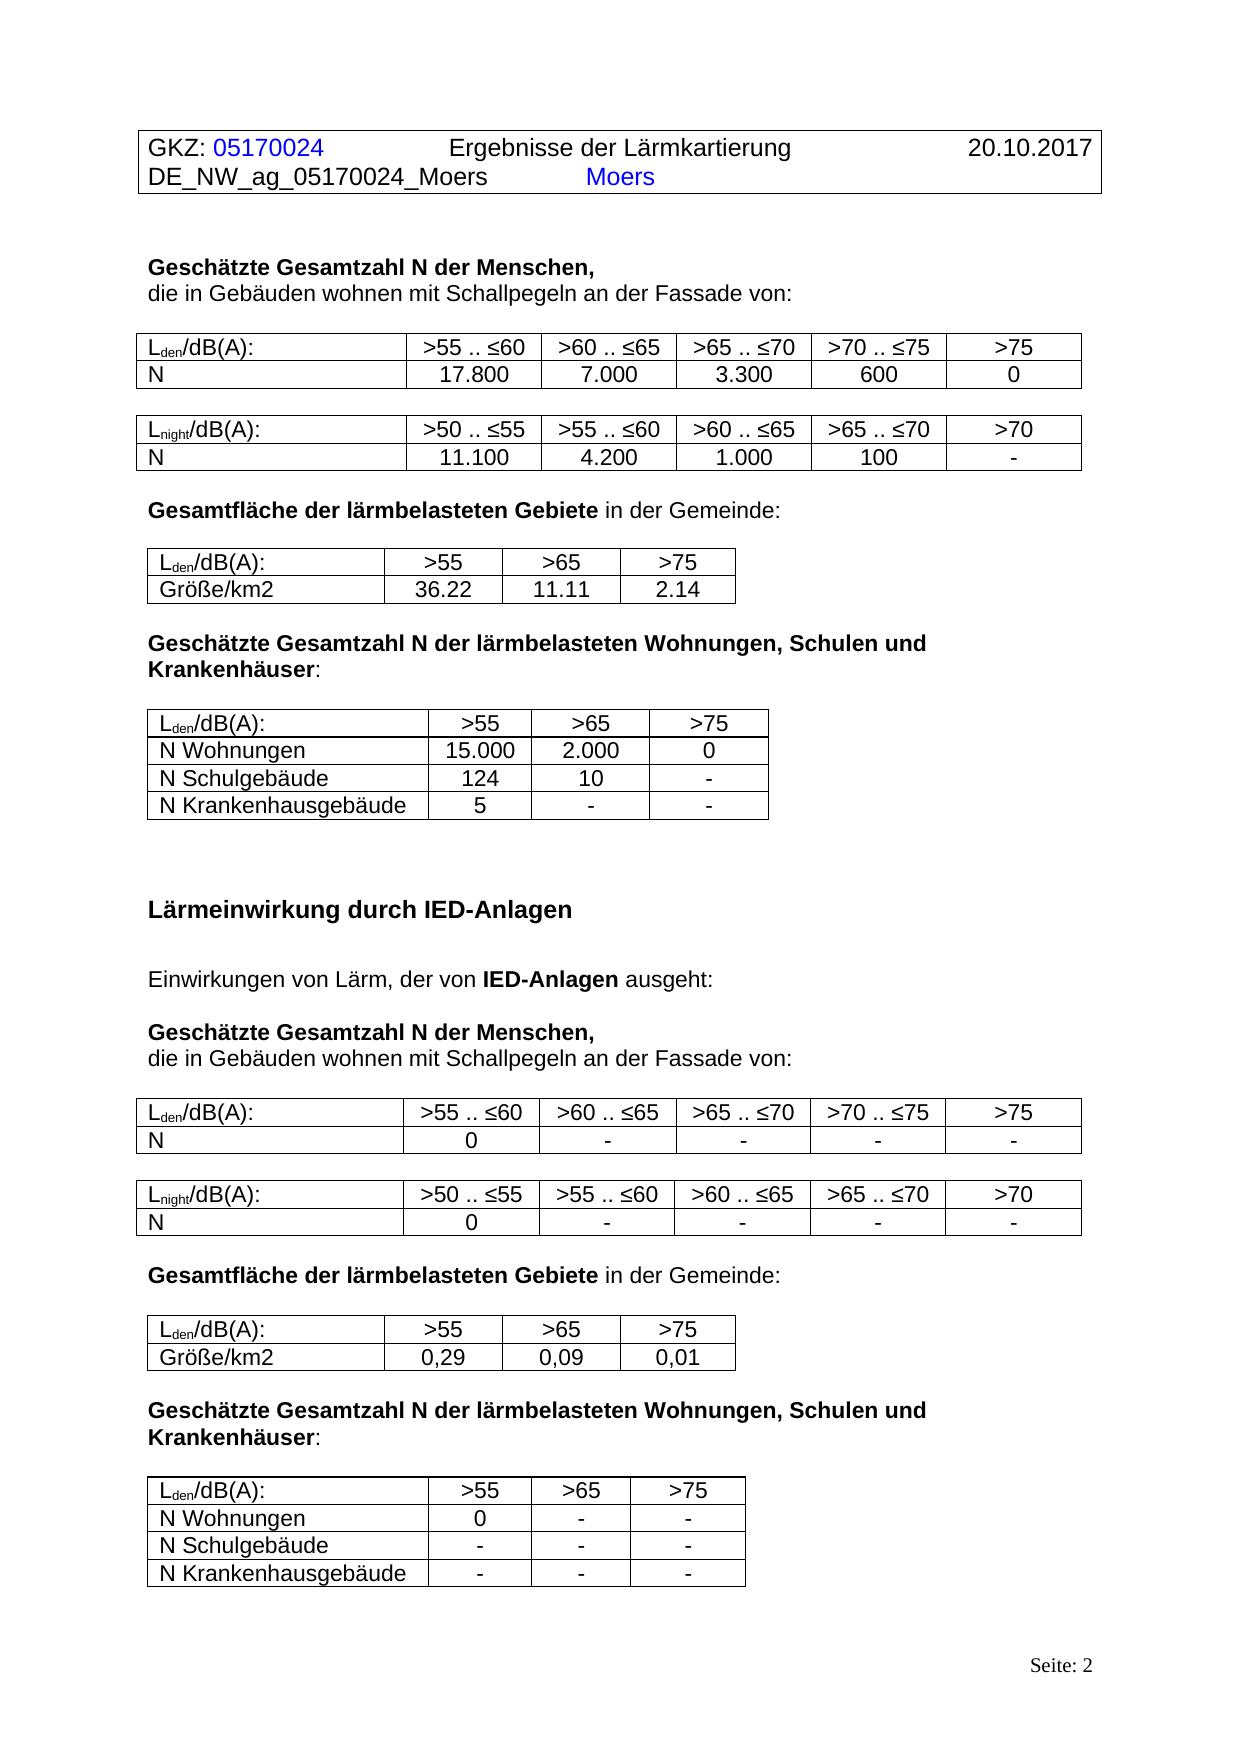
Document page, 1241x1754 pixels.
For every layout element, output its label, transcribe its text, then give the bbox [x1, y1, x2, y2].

table_cell - [540, 1209, 674, 1235]
table_header Lnight/dB(A): [137, 1181, 403, 1208]
table_cell N Schulgebäude [148, 765, 428, 791]
table_header Lden/dB(A): [148, 549, 384, 575]
table_header >50 .. ≤55 [407, 416, 541, 443]
table_cell 36.22 [385, 576, 502, 602]
table_cell 0 [429, 1505, 531, 1531]
table_cell - [429, 1560, 531, 1586]
table_header >65 [532, 710, 649, 736]
table_header >60 .. ≤65 [677, 416, 811, 443]
table_cell - [811, 1209, 945, 1235]
table_cell 2.000 [532, 738, 649, 764]
table_cell 0,29 [385, 1344, 502, 1370]
table_header Lnight/dB(A): [137, 416, 406, 443]
text Geschätzte Gesamtzahl N der Menschen, [148, 254, 1092, 280]
table_header >55 .. ≤60 [542, 416, 676, 443]
table_header >55 .. ≤60 [407, 334, 541, 360]
table_cell N [137, 361, 406, 388]
table_cell 2.14 [621, 576, 735, 602]
table_cell 0 [404, 1209, 539, 1235]
text Einwirkungen von Lärm, der von IED-Anlagen ausgeht: [148, 966, 1092, 993]
table_cell - [946, 1209, 1081, 1235]
table_header >55 [429, 1478, 531, 1504]
table_header Lden/dB(A): [148, 1478, 428, 1504]
table_header >75 [946, 1099, 1081, 1126]
table_cell N [137, 1127, 403, 1153]
table_header Lden/dB(A): [137, 334, 406, 360]
table_header >65 .. ≤70 [812, 416, 946, 443]
text Gesamtfläche der lärmbelasteten Gebiete in der Gemeinde: [148, 497, 1092, 524]
text die in Gebäuden wohnen mit Schallpegeln an der Fassade von: [148, 1045, 1092, 1072]
table_cell 17.800 [407, 361, 541, 388]
table_cell - [811, 1127, 945, 1153]
table_header >55 .. ≤60 [540, 1181, 674, 1208]
table_cell 0,09 [503, 1344, 620, 1370]
table_header >75 [650, 710, 768, 736]
table_cell 0 [650, 738, 768, 764]
table_cell 600 [812, 361, 946, 388]
table_cell - [532, 1560, 630, 1586]
table_cell - [631, 1560, 745, 1586]
table_cell N Wohnungen [148, 738, 428, 764]
table_header >65 .. ≤70 [811, 1181, 945, 1208]
table_header >75 [621, 549, 735, 575]
table_cell N Schulgebäude [148, 1532, 428, 1559]
subtitle Lärmeinwirkung durch IED-Anlagen [148, 894, 1092, 923]
table_cell N Krankenhausgebäude [148, 792, 428, 818]
table_header >55 .. ≤60 [404, 1099, 539, 1126]
table_cell - [532, 1532, 630, 1559]
table_header >60 .. ≤65 [675, 1181, 810, 1208]
table_cell - [677, 1127, 810, 1153]
table_header >75 [621, 1316, 735, 1343]
table_header >65 [503, 1316, 620, 1343]
table_cell 124 [429, 765, 531, 791]
table_cell 4.200 [542, 444, 676, 470]
table_cell 5 [429, 792, 531, 818]
table_header Lden/dB(A): [137, 1099, 403, 1126]
table_header >65 [532, 1478, 630, 1504]
text die in Gebäuden wohnen mit Schallpegeln an der Fassade von: [148, 280, 1092, 307]
table_cell - [429, 1532, 531, 1559]
table_cell 15.000 [429, 738, 531, 764]
text Geschätzte Gesamtzahl N der Menschen, [148, 1019, 1092, 1045]
table_header >60 .. ≤65 [542, 334, 676, 360]
table_header >65 .. ≤70 [677, 1099, 810, 1126]
table_cell 3.300 [677, 361, 811, 388]
table_cell 11.11 [503, 576, 620, 602]
table_header >70 [946, 1181, 1081, 1208]
table_cell 1.000 [677, 444, 811, 470]
table_cell Größe/km2 [148, 1344, 384, 1370]
table_cell - [532, 792, 649, 818]
table_cell N Wohnungen [148, 1505, 428, 1531]
table_header >70 .. ≤75 [812, 334, 946, 360]
table_cell - [650, 765, 768, 791]
table_cell 100 [812, 444, 946, 470]
table_cell - [946, 1127, 1081, 1153]
table_header >75 [631, 1478, 745, 1504]
table_header >55 [385, 549, 502, 575]
table_header >70 [947, 416, 1081, 443]
table_header >55 [385, 1316, 502, 1343]
table_cell - [532, 1505, 630, 1531]
table_cell - [631, 1505, 745, 1531]
table_cell N Krankenhausgebäude [148, 1560, 428, 1586]
table_header >60 .. ≤65 [540, 1099, 676, 1126]
table_header >75 [947, 334, 1081, 360]
text Geschätzte Gesamtzahl N der lärmbelasteten Wohnungen, Schulen und Krankenhäuser: [148, 630, 1092, 683]
table_cell - [650, 792, 768, 818]
table_cell 0,01 [621, 1344, 735, 1370]
text Geschätzte Gesamtzahl N der lärmbelasteten Wohnungen, Schulen und Krankenhäuser: [148, 1397, 1092, 1450]
table_header >55 [429, 710, 531, 736]
table_cell - [675, 1209, 810, 1235]
table_header >65 .. ≤70 [677, 334, 811, 360]
table_cell 0 [947, 361, 1081, 388]
text Gesamtfläche der lärmbelasteten Gebiete in der Gemeinde: [148, 1262, 1092, 1289]
table_cell 10 [532, 765, 649, 791]
table_header Lden/dB(A): [148, 1316, 384, 1343]
table_cell - [947, 444, 1081, 470]
table_header Lden/dB(A): [148, 710, 428, 736]
table_cell N [137, 1209, 403, 1235]
table_cell 7.000 [542, 361, 676, 388]
table_cell 0 [404, 1127, 539, 1153]
table_cell Größe/km2 [148, 576, 384, 602]
table_cell - [631, 1532, 745, 1559]
table_cell 11.100 [407, 444, 541, 470]
table_cell - [540, 1127, 676, 1153]
table_header >65 [503, 549, 620, 575]
table_header >70 .. ≤75 [811, 1099, 945, 1126]
table_cell N [137, 444, 406, 470]
table_header >50 .. ≤55 [404, 1181, 539, 1208]
